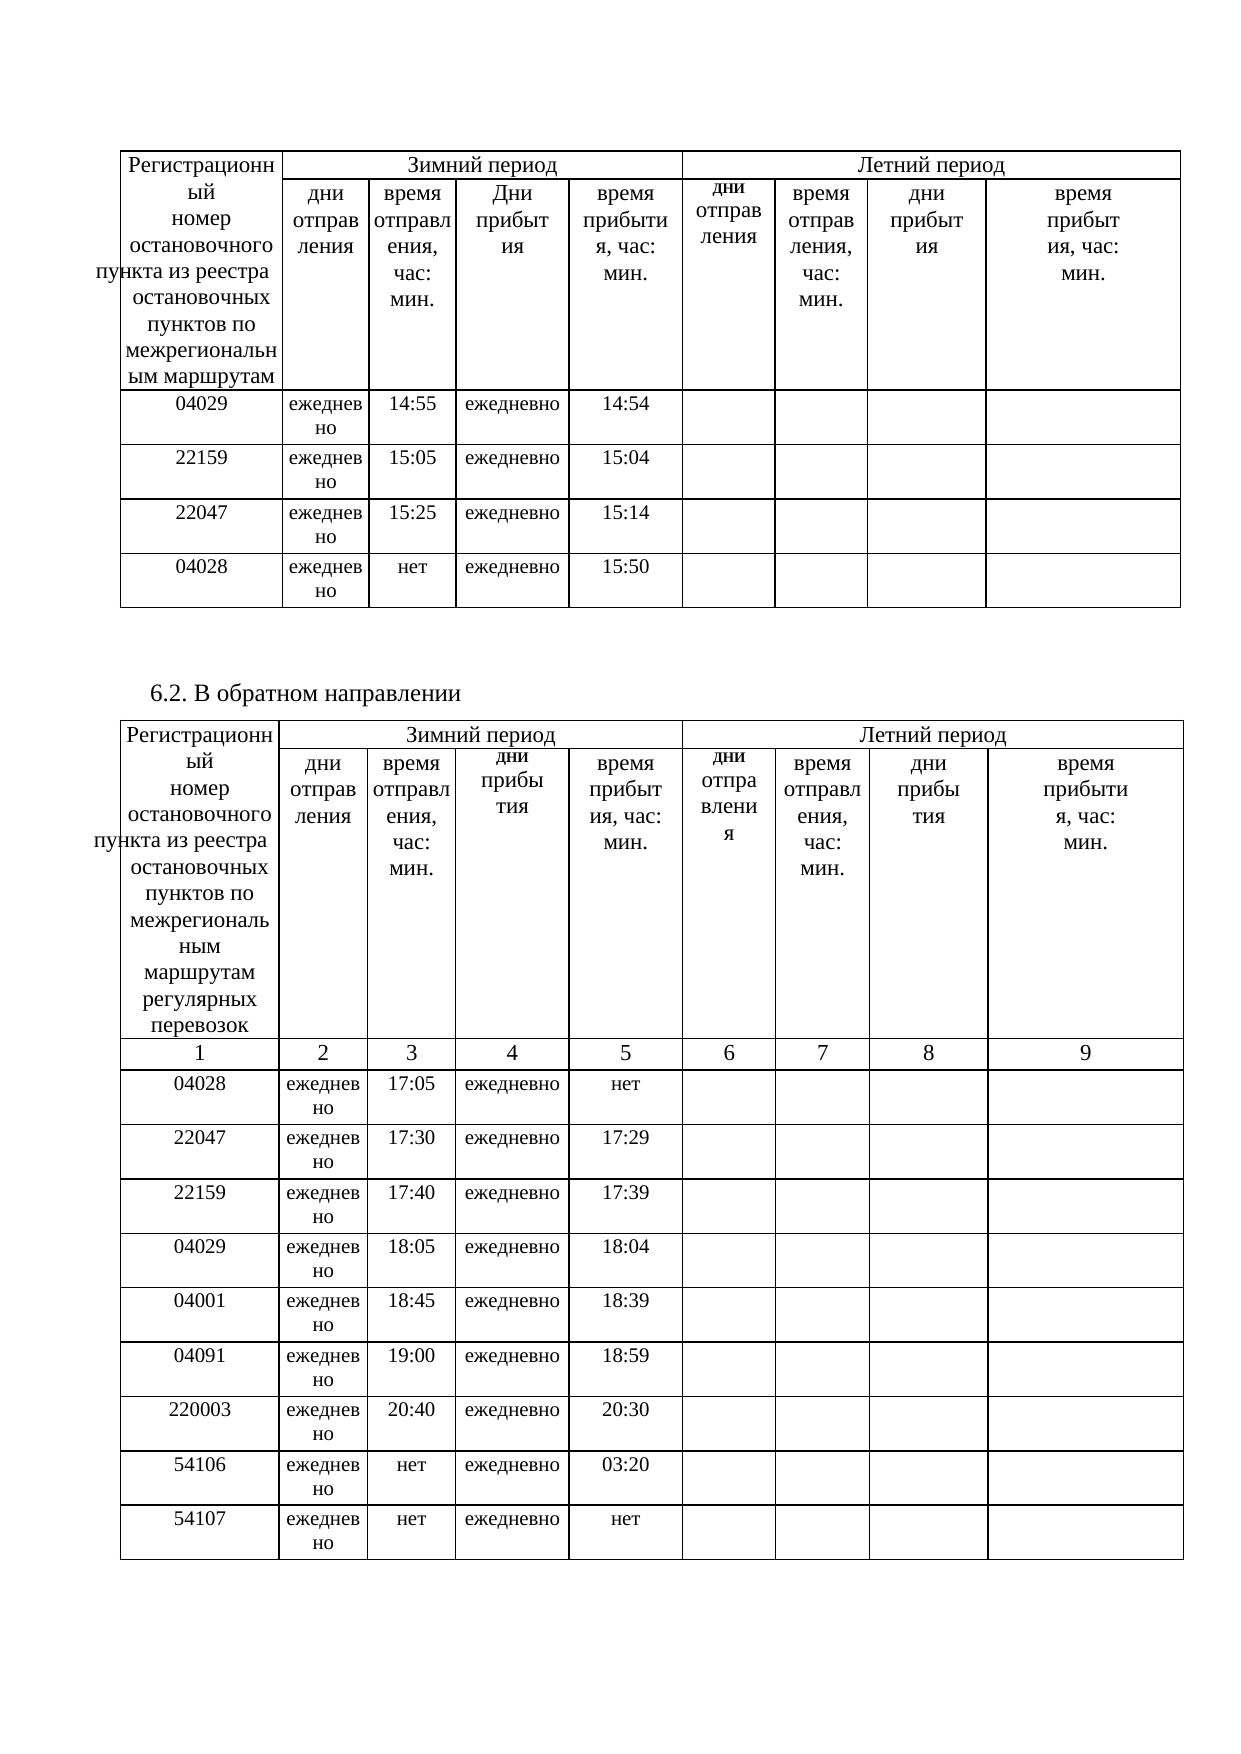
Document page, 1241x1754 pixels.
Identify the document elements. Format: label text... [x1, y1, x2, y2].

table_cell 15:50 [570, 554, 682, 607]
table_cell [683, 1506, 775, 1559]
table_cell [868, 391, 985, 444]
table_cell [989, 1180, 1183, 1232]
table_cell [989, 1452, 1183, 1504]
table_cell 04028 [121, 1071, 278, 1124]
table_cell время прибыти я, час: мин. [989, 749, 1183, 1037]
table_cell ежедневно [456, 1343, 568, 1396]
table_cell 15:25 [370, 500, 455, 552]
table_cell дни отправ ления [283, 180, 368, 389]
table_cell 14:54 [570, 391, 682, 444]
table_cell нет [570, 1506, 682, 1559]
table_cell [870, 1071, 987, 1124]
table_cell [989, 1288, 1183, 1341]
table_cell нет [368, 1452, 455, 1504]
table_cell 5 [570, 1039, 682, 1069]
table_cell [989, 1397, 1183, 1450]
table_cell [776, 1180, 869, 1232]
table_cell [776, 1288, 869, 1341]
table_cell [683, 500, 774, 552]
table_cell ежедневно [280, 1452, 367, 1504]
table_cell время отправ ления, час: мин. [776, 180, 867, 389]
table_cell ежедневно [283, 391, 368, 444]
table_cell 22159 [121, 1180, 278, 1232]
table_cell 04029 [121, 1234, 278, 1287]
table_cell 22047 [121, 1125, 278, 1178]
table_cell [870, 1397, 987, 1450]
table_cell [868, 500, 985, 552]
table_cell 18:04 [570, 1234, 682, 1287]
table_cell ежедневно [457, 500, 568, 552]
table_cell 7 [776, 1039, 869, 1069]
table_cell ежедневно [280, 1234, 367, 1287]
table_cell ежедневно [280, 1506, 367, 1559]
table_cell [776, 1452, 869, 1504]
table_cell 15:05 [370, 445, 455, 498]
table_cell [776, 500, 867, 552]
table_cell ежедневно [456, 1506, 568, 1559]
table_cell 18:45 [368, 1288, 455, 1341]
table_cell ежедневно [280, 1180, 367, 1232]
table_cell ежедневно [280, 1397, 367, 1450]
table_cell дни отправ ления [280, 749, 367, 1037]
table_cell ежедневно [280, 1343, 367, 1396]
table_cell 22047 [121, 500, 282, 552]
table_cell 03:20 [570, 1452, 682, 1504]
table_cell Дни прибыт ия [457, 180, 568, 389]
table_cell 19:00 [368, 1343, 455, 1396]
table_cell [868, 445, 985, 498]
table_cell [683, 1343, 775, 1396]
table_cell ежедневно [280, 1288, 367, 1341]
table_cell ДНИ прибы тия [456, 749, 568, 1037]
table_cell 6 [683, 1039, 775, 1069]
table_cell 4 [456, 1039, 568, 1069]
table_cell 15:04 [570, 445, 682, 498]
table_cell 04029 [121, 391, 282, 444]
table_cell нет [570, 1071, 682, 1124]
table_header Регистрационный номер остановочного пункта из реестра остановочных пунктов по межрегиональным маршрутам регулярных перевозок [121, 152, 282, 389]
table_cell 17:29 [570, 1125, 682, 1178]
table_header Регистрационный номер остановочного пункта из реестра остановочных пунктов по межрегиональным маршрутам регулярных перевозок [121, 721, 278, 1037]
table_cell ежедневно [456, 1234, 568, 1287]
table_cell 17:39 [570, 1180, 682, 1232]
table_cell [868, 554, 985, 607]
table_cell [683, 1071, 775, 1124]
table_cell [683, 1288, 775, 1341]
table_cell время прибыт ия, час: мин. [987, 180, 1180, 389]
table_cell [870, 1343, 987, 1396]
table_cell время прибыти я, час: мин. [570, 180, 682, 389]
table_cell 14:55 [370, 391, 455, 444]
table_cell время отправл ения, час: мин. [370, 180, 455, 389]
table_cell 04091 [121, 1343, 278, 1396]
table_cell [683, 1180, 775, 1232]
table_cell [776, 1343, 869, 1396]
table_cell [987, 554, 1180, 607]
table_cell 3 [368, 1039, 455, 1069]
table_cell ежедневно [280, 1071, 367, 1124]
table_cell 15:14 [570, 500, 682, 552]
table_cell [987, 391, 1180, 444]
table_cell дни прибы тия [870, 749, 987, 1037]
table_cell [989, 1071, 1183, 1124]
table_cell [870, 1506, 987, 1559]
table_cell 18:39 [570, 1288, 682, 1341]
table_cell [683, 445, 774, 498]
table_cell [989, 1125, 1183, 1178]
table_cell [776, 1234, 869, 1287]
table_cell ежедневно [456, 1452, 568, 1504]
table_cell ежедневно [283, 554, 368, 607]
table_cell [683, 554, 774, 607]
table_cell ежедневно [283, 500, 368, 552]
table_cell [776, 554, 867, 607]
table_cell ежедневно [457, 554, 568, 607]
table_cell [870, 1452, 987, 1504]
table_cell ДНИ отпра влени я [683, 749, 775, 1037]
table_header Летний период [683, 721, 1183, 747]
table_cell [989, 1234, 1183, 1287]
table_cell [683, 1234, 775, 1287]
table_cell 220003 [121, 1397, 278, 1450]
text 6.2. В обратном направлении [150, 678, 1090, 707]
table_cell ДНИ отправ ления [683, 180, 774, 389]
table_cell ежедневно [280, 1125, 367, 1178]
table_cell [776, 391, 867, 444]
table_cell 54107 [121, 1506, 278, 1559]
table_cell 18:05 [368, 1234, 455, 1287]
table_cell ежедневно [456, 1180, 568, 1232]
table_header Зимний период [280, 721, 682, 747]
table_cell [776, 1071, 869, 1124]
table_cell [989, 1343, 1183, 1396]
table_cell 9 [989, 1039, 1183, 1069]
table_cell 04001 [121, 1288, 278, 1341]
table_cell 54106 [121, 1452, 278, 1504]
table_cell время прибыт ия, час: мин. [570, 749, 682, 1037]
table_cell 20:30 [570, 1397, 682, 1450]
table_header Летний период [683, 152, 1180, 178]
table_cell нет [368, 1506, 455, 1559]
table_cell [776, 445, 867, 498]
table_cell [683, 1452, 775, 1504]
table_cell [683, 391, 774, 444]
table_cell [776, 1125, 869, 1178]
table_cell дни прибыт ия [868, 180, 985, 389]
table_cell ежедневно [456, 1125, 568, 1178]
table_cell время отправл ения, час: мин. [776, 749, 869, 1037]
table_cell [683, 1125, 775, 1178]
table_cell [870, 1180, 987, 1232]
table_cell 18:59 [570, 1343, 682, 1396]
table_cell 1 [121, 1039, 278, 1069]
table_cell [989, 1506, 1183, 1559]
table_cell 22159 [121, 445, 282, 498]
table_cell 2 [280, 1039, 367, 1069]
table_cell [870, 1288, 987, 1341]
table_cell ежедневно [457, 445, 568, 498]
table_cell ежедневно [283, 445, 368, 498]
table_cell [776, 1506, 869, 1559]
table_cell [776, 1397, 869, 1450]
table_header Зимний период [283, 152, 682, 178]
table_cell время отправл ения, час: мин. [368, 749, 455, 1037]
table_cell ежедневно [456, 1397, 568, 1450]
table_cell [683, 1397, 775, 1450]
table_cell 8 [870, 1039, 987, 1069]
table_cell ежедневно [456, 1288, 568, 1341]
table_cell [870, 1234, 987, 1287]
table_cell [987, 445, 1180, 498]
table_cell 17:30 [368, 1125, 455, 1178]
table_cell нет [370, 554, 455, 607]
table_cell [870, 1125, 987, 1178]
table_cell 20:40 [368, 1397, 455, 1450]
table_cell ежедневно [457, 391, 568, 444]
table_cell 17:40 [368, 1180, 455, 1232]
table_cell 04028 [121, 554, 282, 607]
table_cell [987, 500, 1180, 552]
table_cell ежедневно [456, 1071, 568, 1124]
table_cell 17:05 [368, 1071, 455, 1124]
